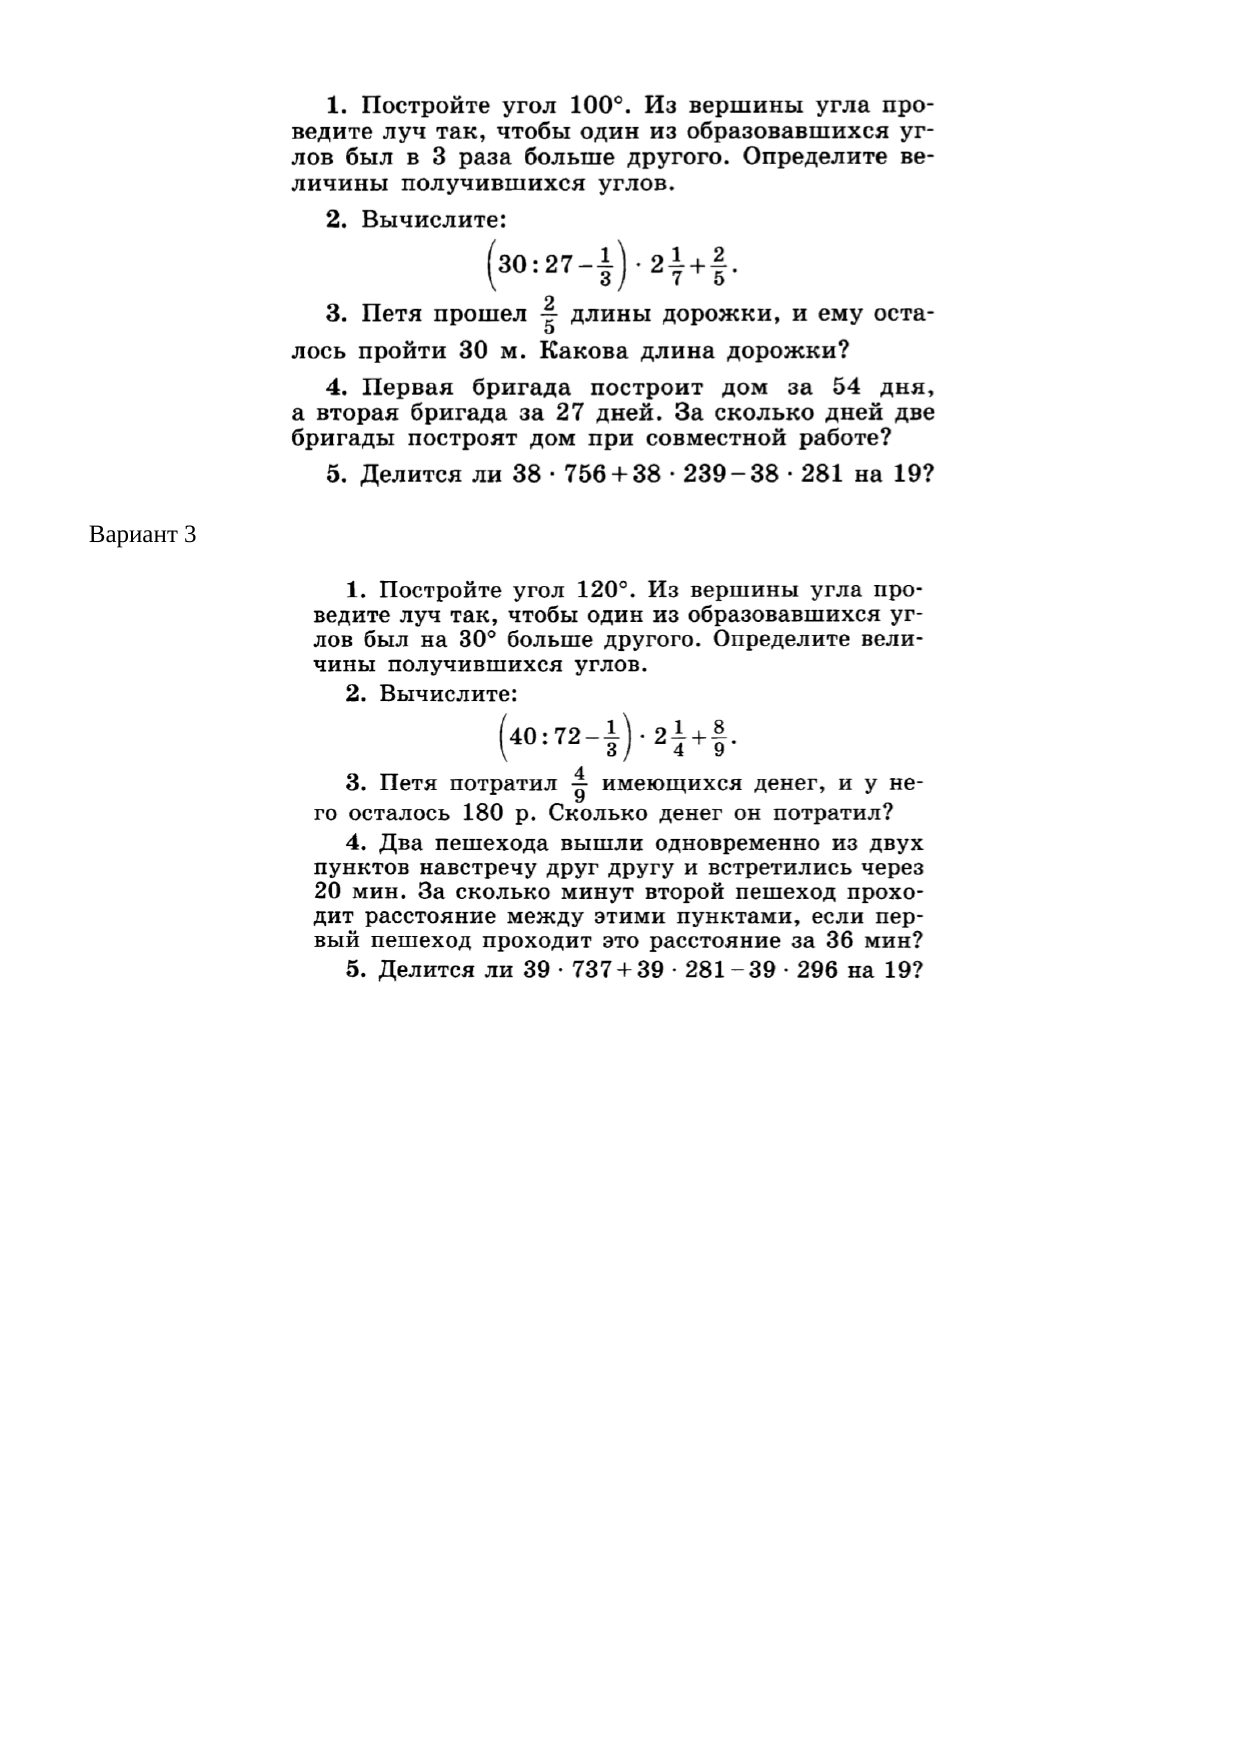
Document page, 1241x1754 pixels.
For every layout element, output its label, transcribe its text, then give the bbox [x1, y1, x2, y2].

picture [281, 88, 960, 495]
picture [304, 573, 936, 989]
text Вариант 3 [89, 519, 1152, 548]
